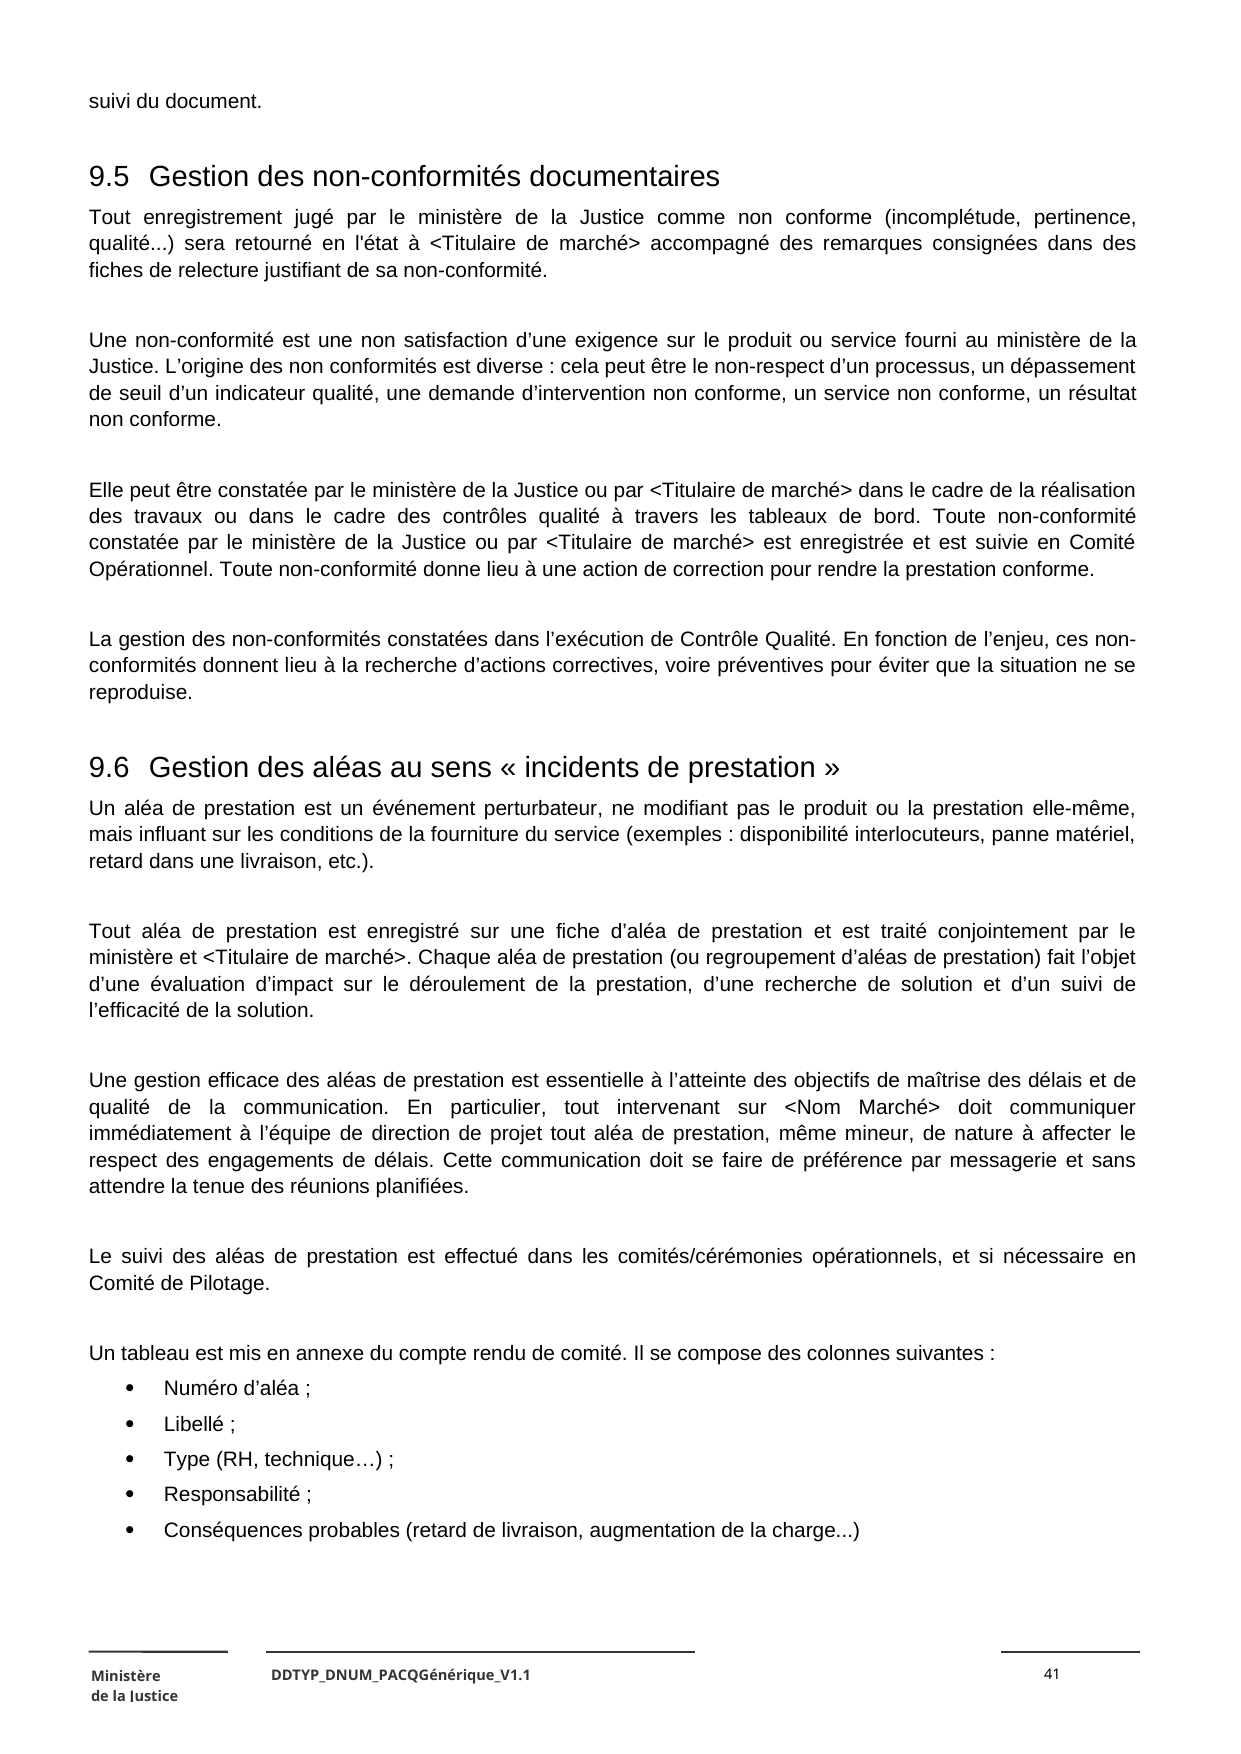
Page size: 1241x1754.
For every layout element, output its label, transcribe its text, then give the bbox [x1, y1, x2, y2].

text Le suivi des aléas de prestation est effectué dans les comités/cérémonies opérationnels, et si nécessaire en Comité de Pilotage. [89, 1244, 1138, 1294]
text Un aléa de prestation est un événement perturbateur, ne modifiant pas le produit ou la prestation elle-même, mais influant sur les conditions de la fourniture du service (exemples : disponibilité interlocuteurs, panne matériel, retard dans une livraison, etc.). [89, 796, 1138, 872]
text Gestion des aléas au sens « incidents de prestation » [89, 750, 1138, 783]
text Gestion des non-conformités documentaires [89, 159, 1138, 193]
text Responsabilité ; [126, 1482, 1138, 1506]
text Type (RH, technique…) ; [126, 1447, 1138, 1471]
text Conséquences probables (retard de livraison, augmentation de la charge...) [126, 1517, 1138, 1541]
text Une non-conformité est une non satisfaction d’une exigence sur le produit ou service fourni au ministère de la Justice. L’origine des non conformités est diverse : cela peut être le non-respect d’un processus, un dépassement de seuil d’un indicateur qualité, une demande d’intervention non conforme, un service non conforme, un résultat non conforme. [89, 328, 1138, 431]
text Elle peut être constatée par le ministère de la Justice ou par <Titulaire de marché> dans le cadre de la réalisation des travaux ou dans le cadre des contrôles qualité à travers les tableaux de bord. Toute non-conformité constatée par le ministère de la Justice ou par <Titulaire de marché> est enregistrée et est suivie en Comité Opérationnel. Toute non-conformité donne lieu à une action de correction pour rendre la prestation conforme. [89, 477, 1138, 580]
text Tout enregistrement jugé par le ministère de la Justice comme non conforme (incomplétude, pertinence, qualité...) sera retourné en l'état à <Titulaire de marché> accompagné des remarques consignées dans des fiches de relecture justifiant de sa non-conformité. [89, 205, 1138, 281]
text Numéro d’aléa ; [126, 1376, 1138, 1400]
text Un tableau est mis en annexe du compte rendu de comité. Il se compose des colonnes suivantes : [89, 1341, 1138, 1365]
text Tout aléa de prestation est enregistré sur une fiche d’aléa de prestation et est traité conjointement par le ministère et <Titulaire de marché>. Chaque aléa de prestation (ou regroupement d’aléas de prestation) fait l’objet d’une évaluation d’impact sur le déroulement de la prestation, d’une recherche de solution et d’un suivi de l’efficacité de la solution. [89, 919, 1138, 1022]
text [89, 89, 1138, 113]
text La gestion des non-conformités constatées dans l’exécution de Contrôle Qualité. En fonction de l’enjeu, ces non-conformités donnent lieu à la recherche d’actions correctives, voire préventives pour éviter que la situation ne se reproduise. [89, 627, 1138, 703]
text Une gestion efficace des aléas de prestation est essentielle à l’atteinte des objectifs de maîtrise des délais et de qualité de la communication. En particulier, tout intervenant sur <Nom Marché> doit communiquer immédiatement à l’équipe de direction de projet tout aléa de prestation, même mineur, de nature à affecter le respect des engagements de délais. Cette communication doit se faire de préférence par messagerie et sans attendre la tenue des réunions planifiées. [89, 1068, 1138, 1198]
text Libellé ; [126, 1411, 1138, 1436]
